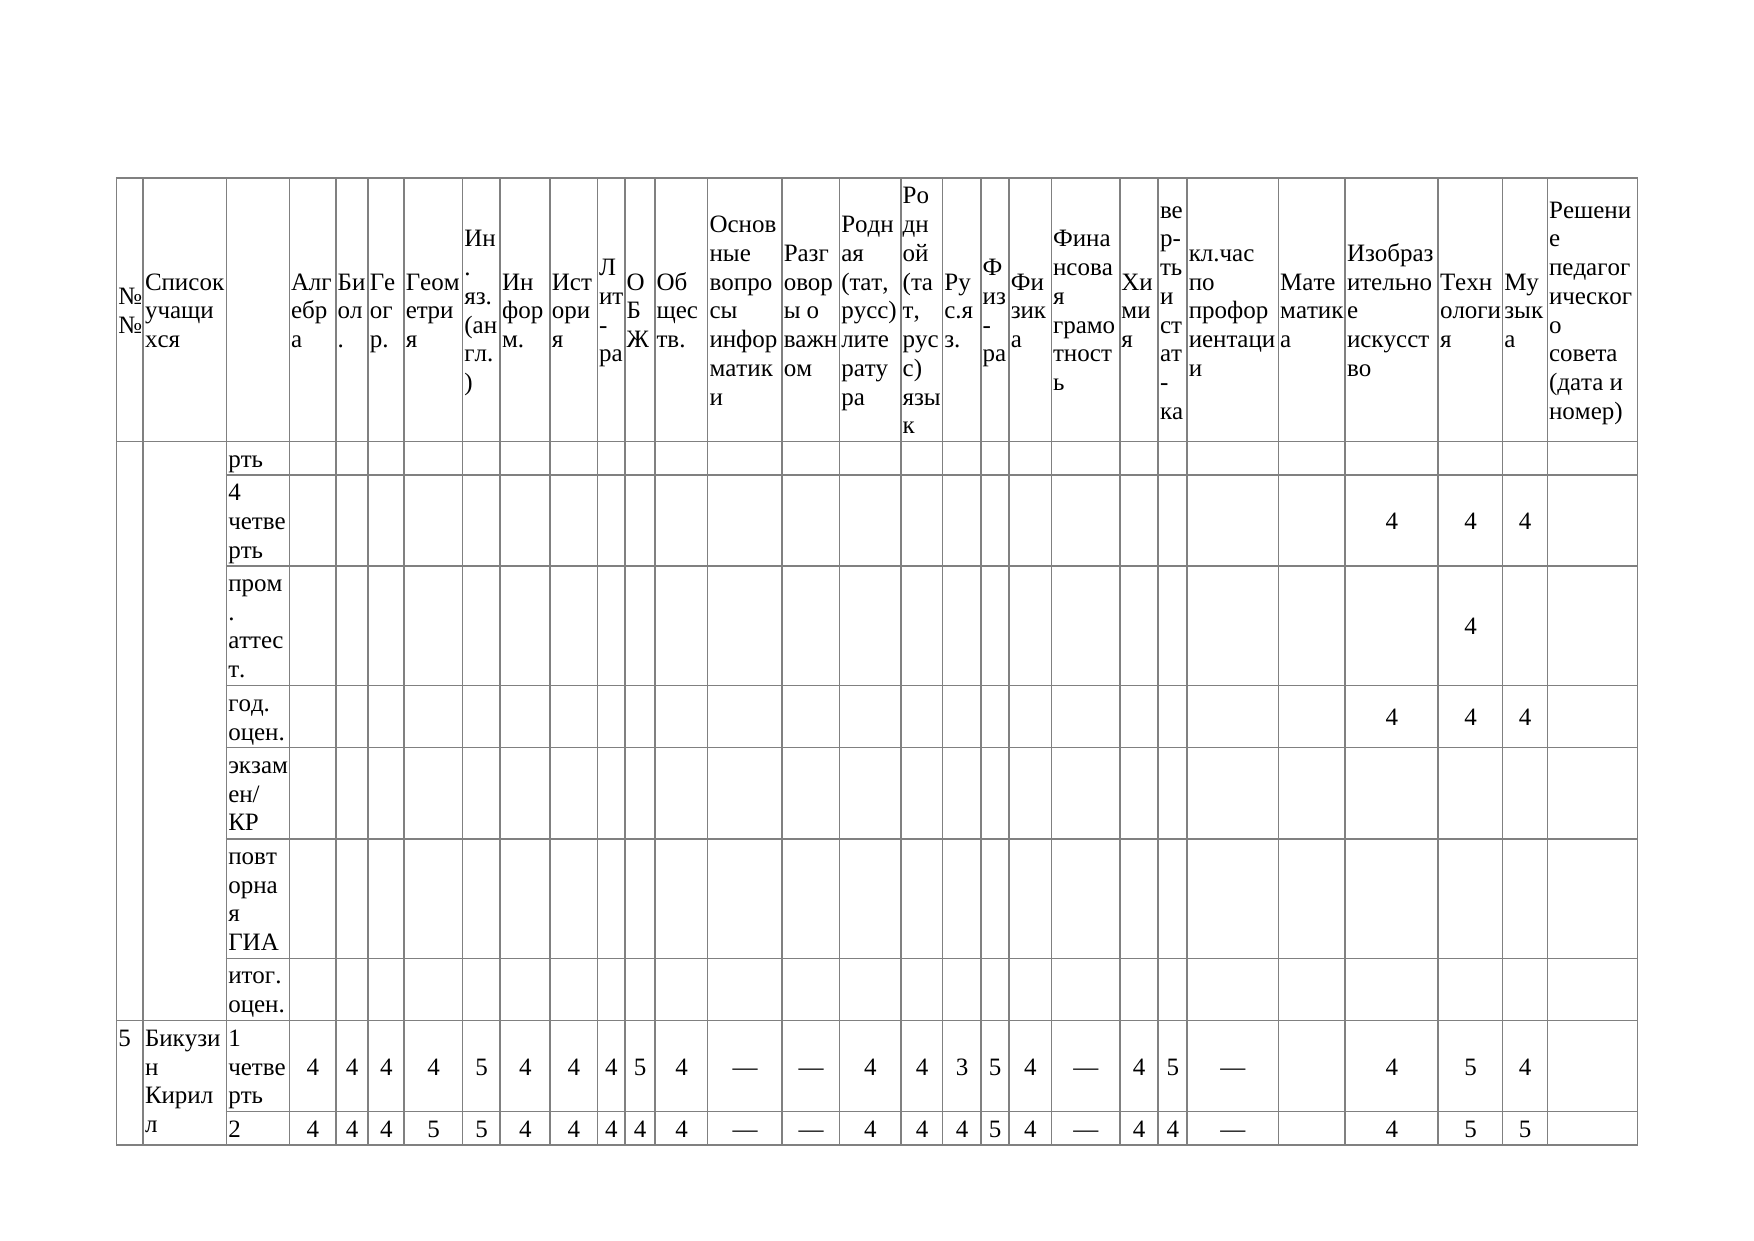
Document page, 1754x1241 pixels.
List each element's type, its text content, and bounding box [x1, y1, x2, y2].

table_cell 5 [982, 1112, 1008, 1144]
table_cell [337, 686, 367, 747]
table_cell [626, 686, 654, 747]
table_cell [982, 567, 1008, 685]
table_cell [598, 840, 624, 957]
table_header Математика [1279, 179, 1344, 441]
table_cell [902, 959, 942, 1020]
table_cell [1121, 840, 1157, 957]
table_cell [626, 567, 654, 685]
table_cell [1346, 959, 1437, 1020]
table_cell [902, 748, 942, 838]
table_cell [463, 840, 499, 957]
table_cell [982, 442, 1008, 474]
table_cell — [1052, 1112, 1119, 1144]
table_cell [1010, 748, 1051, 838]
table_cell [656, 748, 707, 838]
table_header Рус.яз. [943, 179, 980, 441]
table_cell [1346, 567, 1437, 685]
table_header Основные вопросы информатики [708, 179, 781, 441]
table_cell [840, 840, 900, 957]
table_cell [1188, 442, 1278, 474]
table_cell [1188, 686, 1278, 747]
table_cell [1121, 567, 1157, 685]
table_cell 4 [1439, 476, 1502, 565]
table_cell [1503, 567, 1547, 685]
table_cell [783, 476, 839, 565]
table_cell [783, 442, 839, 474]
table_cell [1346, 840, 1437, 957]
table_cell [290, 567, 335, 685]
table_cell [840, 959, 900, 1020]
table_cell [1188, 959, 1278, 1020]
table_cell 4 [337, 1112, 367, 1144]
table_cell [708, 840, 781, 957]
table_cell [463, 748, 499, 838]
table_header Лит-ра [598, 179, 624, 441]
table_header Информ. [501, 179, 549, 441]
table_cell [1346, 748, 1437, 838]
table_cell [943, 567, 980, 685]
table_cell [1159, 686, 1186, 747]
table_cell 4 [598, 1112, 624, 1144]
table_cell [1279, 686, 1344, 747]
table_cell [1548, 476, 1637, 565]
table_cell [1279, 476, 1344, 565]
table_cell [1548, 748, 1637, 838]
table_cell 4 [943, 1112, 980, 1144]
table_cell 4 [1121, 1021, 1157, 1111]
table_cell [337, 959, 367, 1020]
table_cell 5 [1439, 1021, 1502, 1111]
table_cell [337, 442, 367, 474]
table_cell [1010, 686, 1051, 747]
table_cell [943, 442, 980, 474]
table_cell [463, 686, 499, 747]
table_header Технология [1439, 179, 1502, 441]
table_cell [1121, 442, 1157, 474]
table_cell [656, 959, 707, 1020]
table_cell 4 [1346, 476, 1437, 565]
table_cell [551, 442, 597, 474]
table_cell [1010, 959, 1051, 1020]
table_cell 4 [1346, 1021, 1437, 1111]
table_cell [369, 476, 403, 565]
table_cell [501, 686, 549, 747]
table_cell повторная ГИА [227, 840, 289, 957]
table_cell 4 [337, 1021, 367, 1111]
table_cell 4 [1503, 442, 1547, 474]
table_cell [708, 567, 781, 685]
table_cell [840, 686, 900, 747]
table_cell 5 [405, 1112, 462, 1144]
table_cell [783, 686, 839, 747]
table_cell 4 [626, 1112, 654, 1144]
table_header Финансовая грамотность [1052, 179, 1119, 441]
table_cell 4 [369, 1021, 403, 1111]
table_cell [656, 442, 707, 474]
table_header Изобразительное искусство [1346, 179, 1437, 441]
table_header Обществ. [656, 179, 707, 441]
table_cell [1548, 1021, 1637, 1111]
table_cell [1052, 567, 1119, 685]
table_cell [982, 686, 1008, 747]
table_cell [1188, 840, 1278, 957]
table_cell — [783, 1112, 839, 1144]
table_cell 4 [1503, 686, 1547, 747]
table_cell [1503, 840, 1547, 957]
table_cell 5 [463, 1021, 499, 1111]
table_cell 4 [1346, 1112, 1437, 1144]
table_cell [840, 442, 900, 474]
table_cell [1279, 748, 1344, 838]
table_cell [902, 442, 942, 474]
table_cell экзамен/КР [227, 748, 289, 838]
table_cell [551, 567, 597, 685]
table_cell 5 [1503, 1112, 1547, 1144]
table_header Геогр. [369, 179, 403, 441]
table_cell 4 [290, 1112, 335, 1144]
table_cell [1548, 840, 1637, 957]
table_cell [1279, 1112, 1344, 1144]
table_cell 4 [1503, 1021, 1547, 1111]
table_cell [1279, 840, 1344, 957]
table_cell [337, 748, 367, 838]
table_cell — [1052, 1021, 1119, 1111]
table_cell [656, 476, 707, 565]
table_header История [551, 179, 597, 441]
table_cell 5 [1159, 1021, 1186, 1111]
table_cell 5 [626, 1021, 654, 1111]
table_cell 5 [982, 1021, 1008, 1111]
table_cell 5 [1439, 1112, 1502, 1144]
table_header Биол. [337, 179, 367, 441]
table_cell — [1188, 1112, 1278, 1144]
table_cell [708, 476, 781, 565]
table_header Ин. яз. (англ.) [463, 179, 499, 441]
table_cell [290, 748, 335, 838]
table_cell [1159, 840, 1186, 957]
table_cell [902, 840, 942, 957]
table_cell [551, 476, 597, 565]
table_cell [1121, 748, 1157, 838]
table_cell [783, 748, 839, 838]
table_cell [1279, 959, 1344, 1020]
table_cell [1159, 442, 1186, 474]
table_cell [1439, 748, 1502, 838]
table_cell [290, 686, 335, 747]
table_cell — [1188, 1021, 1278, 1111]
table_cell 2 четверть [227, 1112, 289, 1144]
table_cell [1159, 567, 1186, 685]
table_cell [1503, 748, 1547, 838]
table_cell 4 четверть [227, 476, 289, 565]
table_cell [1548, 1112, 1637, 1144]
table_cell [405, 476, 462, 565]
table_cell [551, 686, 597, 747]
table_cell [982, 748, 1008, 838]
table_cell [1439, 959, 1502, 1020]
table_cell [551, 748, 597, 838]
table_cell [943, 840, 980, 957]
table_cell 4 [1010, 1112, 1051, 1144]
table_cell [656, 567, 707, 685]
table_cell 4 [656, 1021, 707, 1111]
table_cell 4 [902, 1021, 942, 1111]
table_cell [598, 442, 624, 474]
table_cell [369, 442, 403, 474]
table_cell Бикузин Кирилл Андреевич [144, 1021, 226, 1144]
table_cell [943, 686, 980, 747]
table_header Физика [1010, 179, 1051, 441]
table_cell 4 [1439, 442, 1502, 474]
table_cell 4 [290, 1021, 335, 1111]
table_cell [1010, 442, 1051, 474]
table_cell [405, 442, 462, 474]
table_cell [1279, 1021, 1344, 1111]
table_cell — [708, 1112, 781, 1144]
table_cell [290, 840, 335, 957]
table_cell 3 [943, 1021, 980, 1111]
table_cell [1548, 567, 1637, 685]
table_cell [405, 959, 462, 1020]
table_header Музыка [1503, 179, 1547, 441]
table_cell 4 [501, 1021, 549, 1111]
table_cell [1121, 959, 1157, 1020]
table_cell [943, 959, 980, 1020]
table_cell [840, 476, 900, 565]
table_cell пром. аттест. [227, 567, 289, 685]
table_cell 4 [1346, 686, 1437, 747]
table_cell 4 [1439, 686, 1502, 747]
table_cell [626, 442, 654, 474]
table_header Алгебра [290, 179, 335, 441]
table_cell [1279, 567, 1344, 685]
table_cell [405, 748, 462, 838]
table_cell [290, 476, 335, 565]
table_cell [626, 959, 654, 1020]
table_cell [656, 840, 707, 957]
table_cell 4 [405, 1021, 462, 1111]
table_header Разговоры о важном [783, 179, 839, 441]
table_cell [840, 748, 900, 838]
table_cell [501, 959, 549, 1020]
table_cell [1548, 686, 1637, 747]
table_cell [1052, 840, 1119, 957]
table_cell [501, 748, 549, 838]
table_cell [405, 840, 462, 957]
table_cell [405, 567, 462, 685]
table_cell [1503, 959, 1547, 1020]
table_cell [463, 959, 499, 1020]
table_cell [626, 840, 654, 957]
table_cell [1010, 476, 1051, 565]
table_cell [708, 442, 781, 474]
table_cell [626, 748, 654, 838]
table_header Физ-ра [982, 179, 1008, 441]
table_cell 4 [1121, 1112, 1157, 1144]
table_cell 4 [1010, 1021, 1051, 1111]
table_cell [783, 567, 839, 685]
table_cell 4 [1439, 567, 1502, 685]
table_cell 4 [902, 1112, 942, 1144]
table_cell [1548, 442, 1637, 474]
table_cell [337, 476, 367, 565]
table_cell [369, 840, 403, 957]
table_cell — [783, 1021, 839, 1111]
table_cell [463, 476, 499, 565]
table_cell [1159, 476, 1186, 565]
table_header Родная (тат, русс) литература [840, 179, 900, 441]
table_cell 1 четверть [227, 1021, 289, 1111]
table_header Родной (тат, русс) язык [902, 179, 942, 441]
table_cell [1548, 959, 1637, 1020]
table_cell [1188, 476, 1278, 565]
table_cell 4 [840, 1021, 900, 1111]
table_cell 4 [598, 1021, 624, 1111]
table_cell [1439, 840, 1502, 957]
table_cell [1159, 748, 1186, 838]
table_header Решение педагогического совета (дата и номер) [1548, 179, 1637, 441]
table_cell [1010, 567, 1051, 685]
table_cell — [708, 1021, 781, 1111]
table_cell 4 [1346, 442, 1437, 474]
table_cell [656, 686, 707, 747]
table_header Химия [1121, 179, 1157, 441]
table_cell [337, 840, 367, 957]
table_header №№ [117, 179, 142, 441]
table_cell [1121, 476, 1157, 565]
table_cell [708, 959, 781, 1020]
table_cell [1159, 959, 1186, 1020]
table_cell 4 [369, 1112, 403, 1144]
table_cell 4 [840, 1112, 900, 1144]
table_cell [598, 476, 624, 565]
table_cell [598, 748, 624, 838]
table_cell [1188, 567, 1278, 685]
table_cell 4 [656, 1112, 707, 1144]
table_cell [1052, 476, 1119, 565]
table_cell [783, 959, 839, 1020]
table_cell [943, 476, 980, 565]
table_cell [902, 476, 942, 565]
table_cell [1052, 442, 1119, 474]
table_header ОБЖ [626, 179, 654, 441]
table_cell [463, 567, 499, 685]
table_cell итог. оцен. [227, 959, 289, 1020]
table_cell [626, 476, 654, 565]
table_cell [598, 686, 624, 747]
table_cell [463, 442, 499, 474]
table_cell [840, 567, 900, 685]
table_cell 3 четверть [227, 442, 289, 474]
table_cell [369, 959, 403, 1020]
table_cell [708, 748, 781, 838]
table_cell [982, 840, 1008, 957]
table_header кл.час по профориентации [1188, 179, 1278, 441]
table_cell 4 [1503, 476, 1547, 565]
table_cell [290, 959, 335, 1020]
table_cell [501, 476, 549, 565]
table_cell 4 [551, 1021, 597, 1111]
table_cell [369, 567, 403, 685]
table_cell [290, 442, 335, 474]
table_header [227, 179, 289, 441]
table_cell [369, 748, 403, 838]
table_cell 4 [551, 1112, 597, 1144]
table_cell [1052, 748, 1119, 838]
table_cell [1052, 686, 1119, 747]
table_cell [982, 959, 1008, 1020]
table_cell [405, 686, 462, 747]
table_cell [337, 567, 367, 685]
table_cell [1010, 840, 1051, 957]
table_cell 5 [463, 1112, 499, 1144]
table_cell [551, 840, 597, 957]
table_header Геометрия [405, 179, 462, 441]
table_header вер-ть и стат-ка [1159, 179, 1186, 441]
table_cell 4 [501, 1112, 549, 1144]
table_cell [1279, 442, 1344, 474]
table_cell [598, 959, 624, 1020]
table_cell [501, 567, 549, 685]
table_cell 5 [117, 1021, 142, 1144]
table_cell [1188, 748, 1278, 838]
table_cell [982, 476, 1008, 565]
table_cell [902, 567, 942, 685]
table_cell 4 [1159, 1112, 1186, 1144]
table_cell [598, 567, 624, 685]
table_cell [501, 840, 549, 957]
table_cell [551, 959, 597, 1020]
table_cell [501, 442, 549, 474]
table_cell [783, 840, 839, 957]
table_cell год. оцен. [227, 686, 289, 747]
table_cell [369, 686, 403, 747]
table_cell [708, 686, 781, 747]
table_header Список учащихся [144, 179, 226, 441]
table_cell [943, 748, 980, 838]
table_cell [1052, 959, 1119, 1020]
table_cell [902, 686, 942, 747]
table_cell [1121, 686, 1157, 747]
